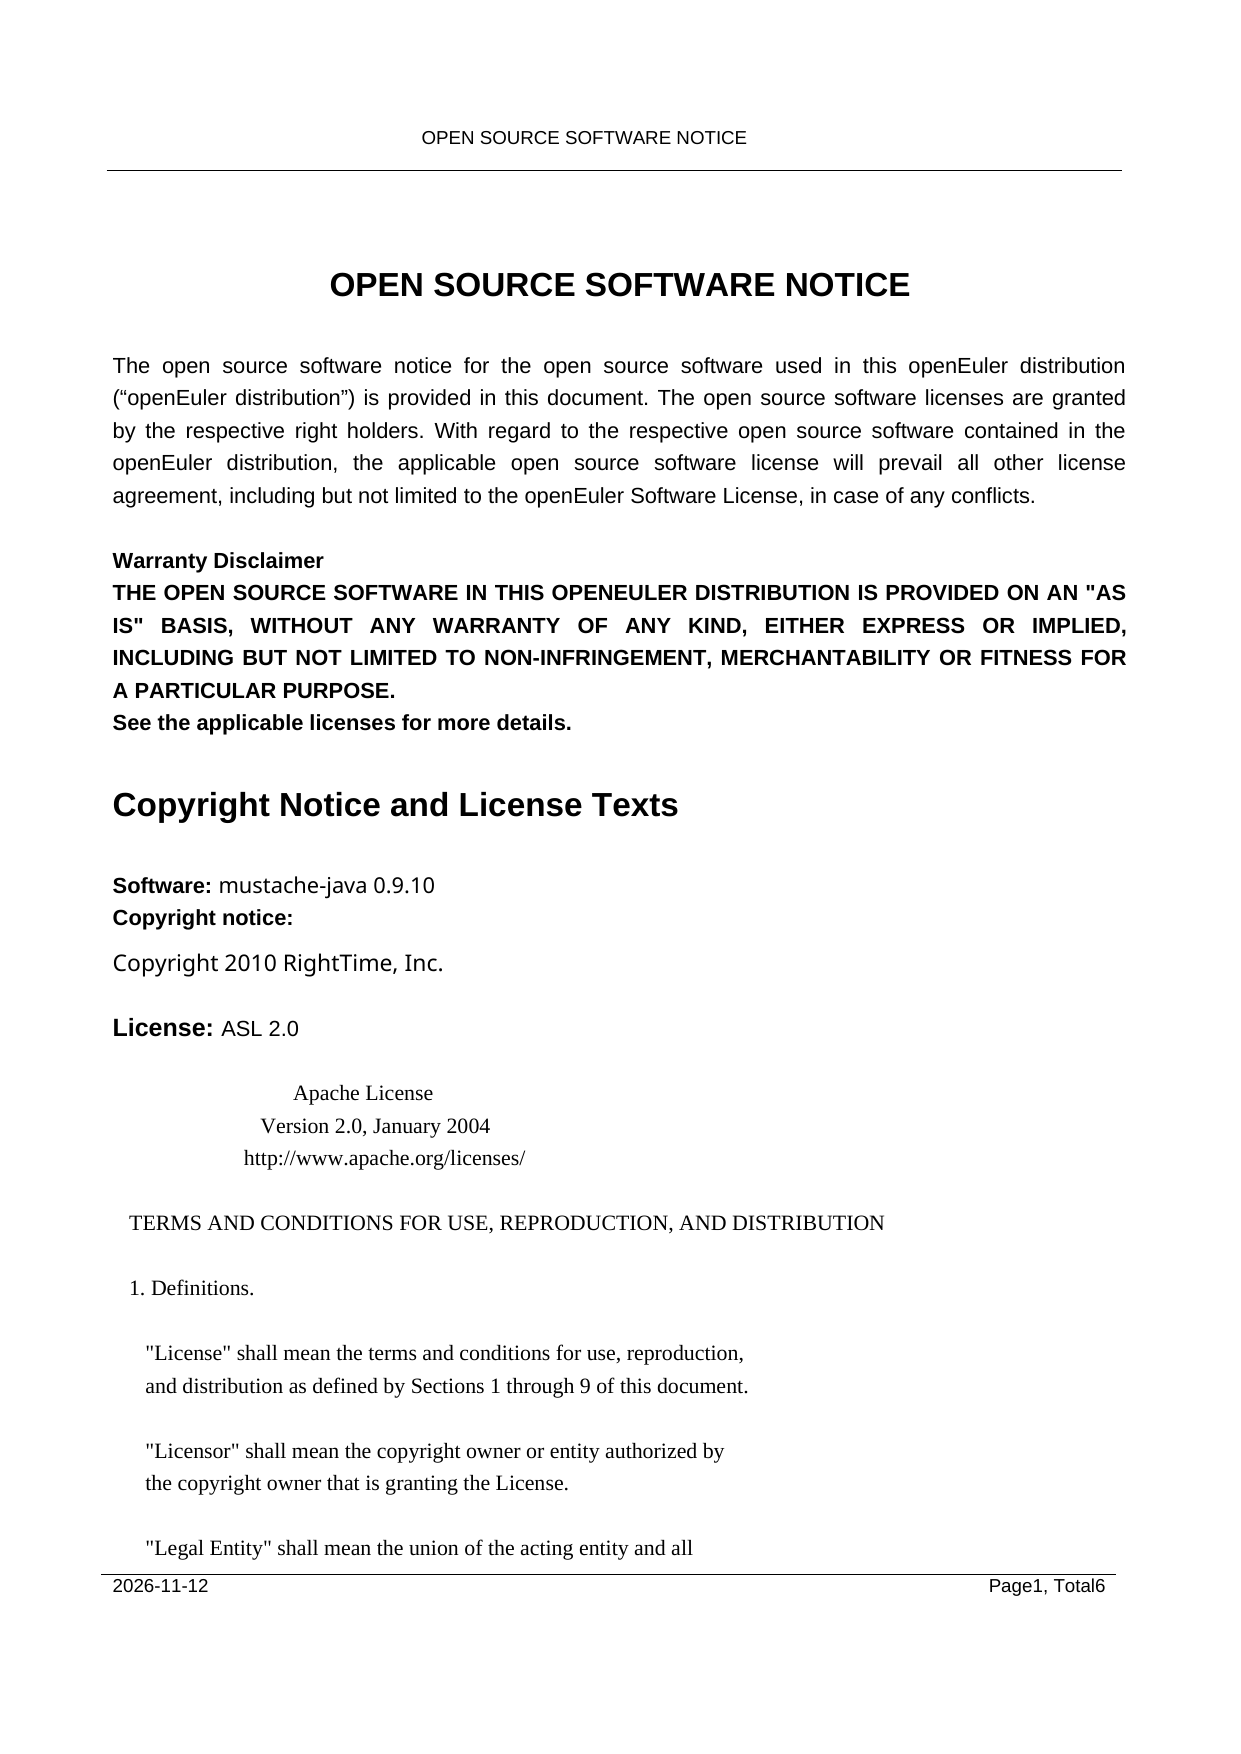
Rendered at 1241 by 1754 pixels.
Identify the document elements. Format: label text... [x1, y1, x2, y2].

text THE OPEN SOURCE SOFTWARE IN THIS OPENEULER DISTRIBUTION IS PROVIDED ON AN "AS IS" BASIS, WITHOUT ANY WARRANTY OF ANY KIND, EITHER EXPRESS OR IMPLIED, INCLUDING BUT NOT LIMITED TO NON-INFRINGEMENT, MERCHANTABILITY OR FITNESS FOR A PARTICULAR PURPOSE. See the applicable licenses for more details. [112, 576, 1128, 739]
text Copyright notice: [112, 901, 1128, 934]
text Copyright 2010 RightTime, Inc. [112, 947, 1128, 1012]
text Warranty Disclaimer [112, 544, 1128, 576]
text Copyright Notice and License Texts [112, 771, 1128, 836]
title Software: mustache-java 0.9.10 [112, 869, 1128, 901]
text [112, 1044, 1128, 1564]
text The open source software notice for the open source software used in this openEuler distribution (“openEuler distribution”) is provided in this document. The open source software licenses are granted by the respective right holders. With regard to the respective open source software contained in the openEuler distribution, the applicable open source software license will prevail all other license agreement, including but not limited to the openEuler Software License, in case of any conflicts. [112, 349, 1128, 511]
text OPEN SOURCE SOFTWARE NOTICE [112, 251, 1128, 316]
text License: ASL 2.0 [112, 1012, 1128, 1044]
